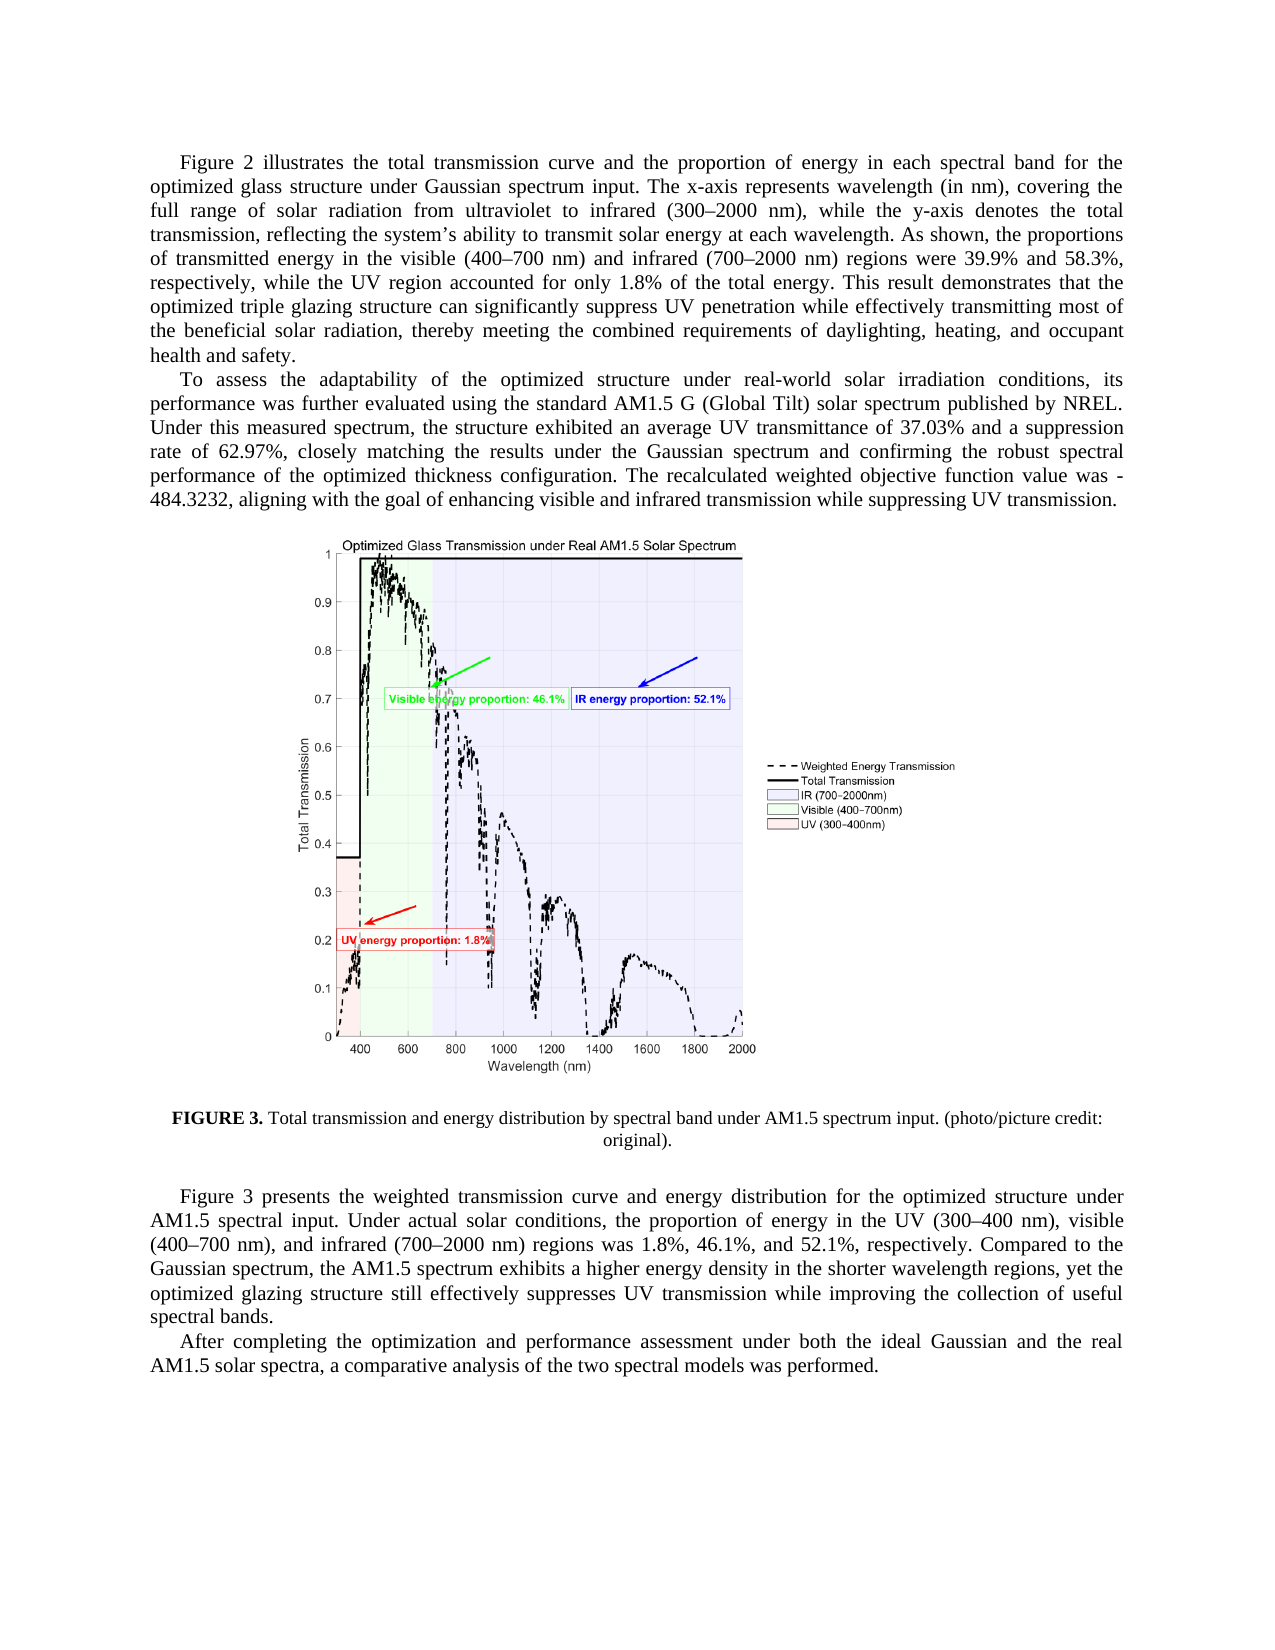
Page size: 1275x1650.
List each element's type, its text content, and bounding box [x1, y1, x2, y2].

text Figure 3 presents the weighted transmission curve and energy distribution for the optimized structure under AM1.5 spectral input. Under actual solar conditions, the proportion of energy in the UV (300–400 nm), visible (400–700 nm), and infrared (700–2000 nm) regions was 1.8%, 46.1%, and 52.1%, respectively. Compared to the Gaussian spectrum, the AM1.5 spectrum exhibits a higher energy density in the shorter wavelength regions, yet the optimized glazing structure still effectively suppresses UV transmission while improving the collection of useful spectral bands. [150, 1184, 1125, 1328]
picture [268, 535, 1008, 1080]
text Figure 3. Total transmission and energy distribution by spectral band under AM1.5 spectrum input. (photo/picture credit: original). [150, 1107, 1125, 1150]
text To assess the adaptability of the optimized structure under real-world solar irradiation conditions, its performance was further evaluated using the standard AM1.5 G (Global Tilt) solar spectrum published by NREL. Under this measured spectrum, the structure exhibited an average UV transmittance of 37.03% and a suppression rate of 62.97%, closely matching the results under the Gaussian spectrum and confirming the robust spectral performance of the optimized thickness configuration. The recalculated weighted objective function value was -484.3232, aligning with the goal of enhancing visible and infrared transmission while suppressing UV transmission. [150, 367, 1125, 511]
text After completing the optimization and performance assessment under both the ideal Gaussian and the real AM1.5 solar spectra, a comparative analysis of the two spectral models was performed. [150, 1328, 1125, 1377]
text Figure 2 illustrates the total transmission curve and the proportion of energy in each spectral band for the optimized glass structure under Gaussian spectrum input. The x-axis represents wavelength (in nm), covering the full range of solar radiation from ultraviolet to infrared (300–2000 nm), while the y-axis denotes the total transmission, reflecting the system’s ability to transmit solar energy at each wavelength. As shown, the proportions of transmitted energy in the visible (400–700 nm) and infrared (700–2000 nm) regions were 39.9% and 58.3%, respectively, while the UV region accounted for only 1.8% of the total energy. This result demonstrates that the optimized triple glazing structure can significantly suppress UV penetration while effectively transmitting most of the beneficial solar radiation, thereby meeting the combined requirements of daylighting, heating, and occupant health and safety. [150, 150, 1125, 367]
